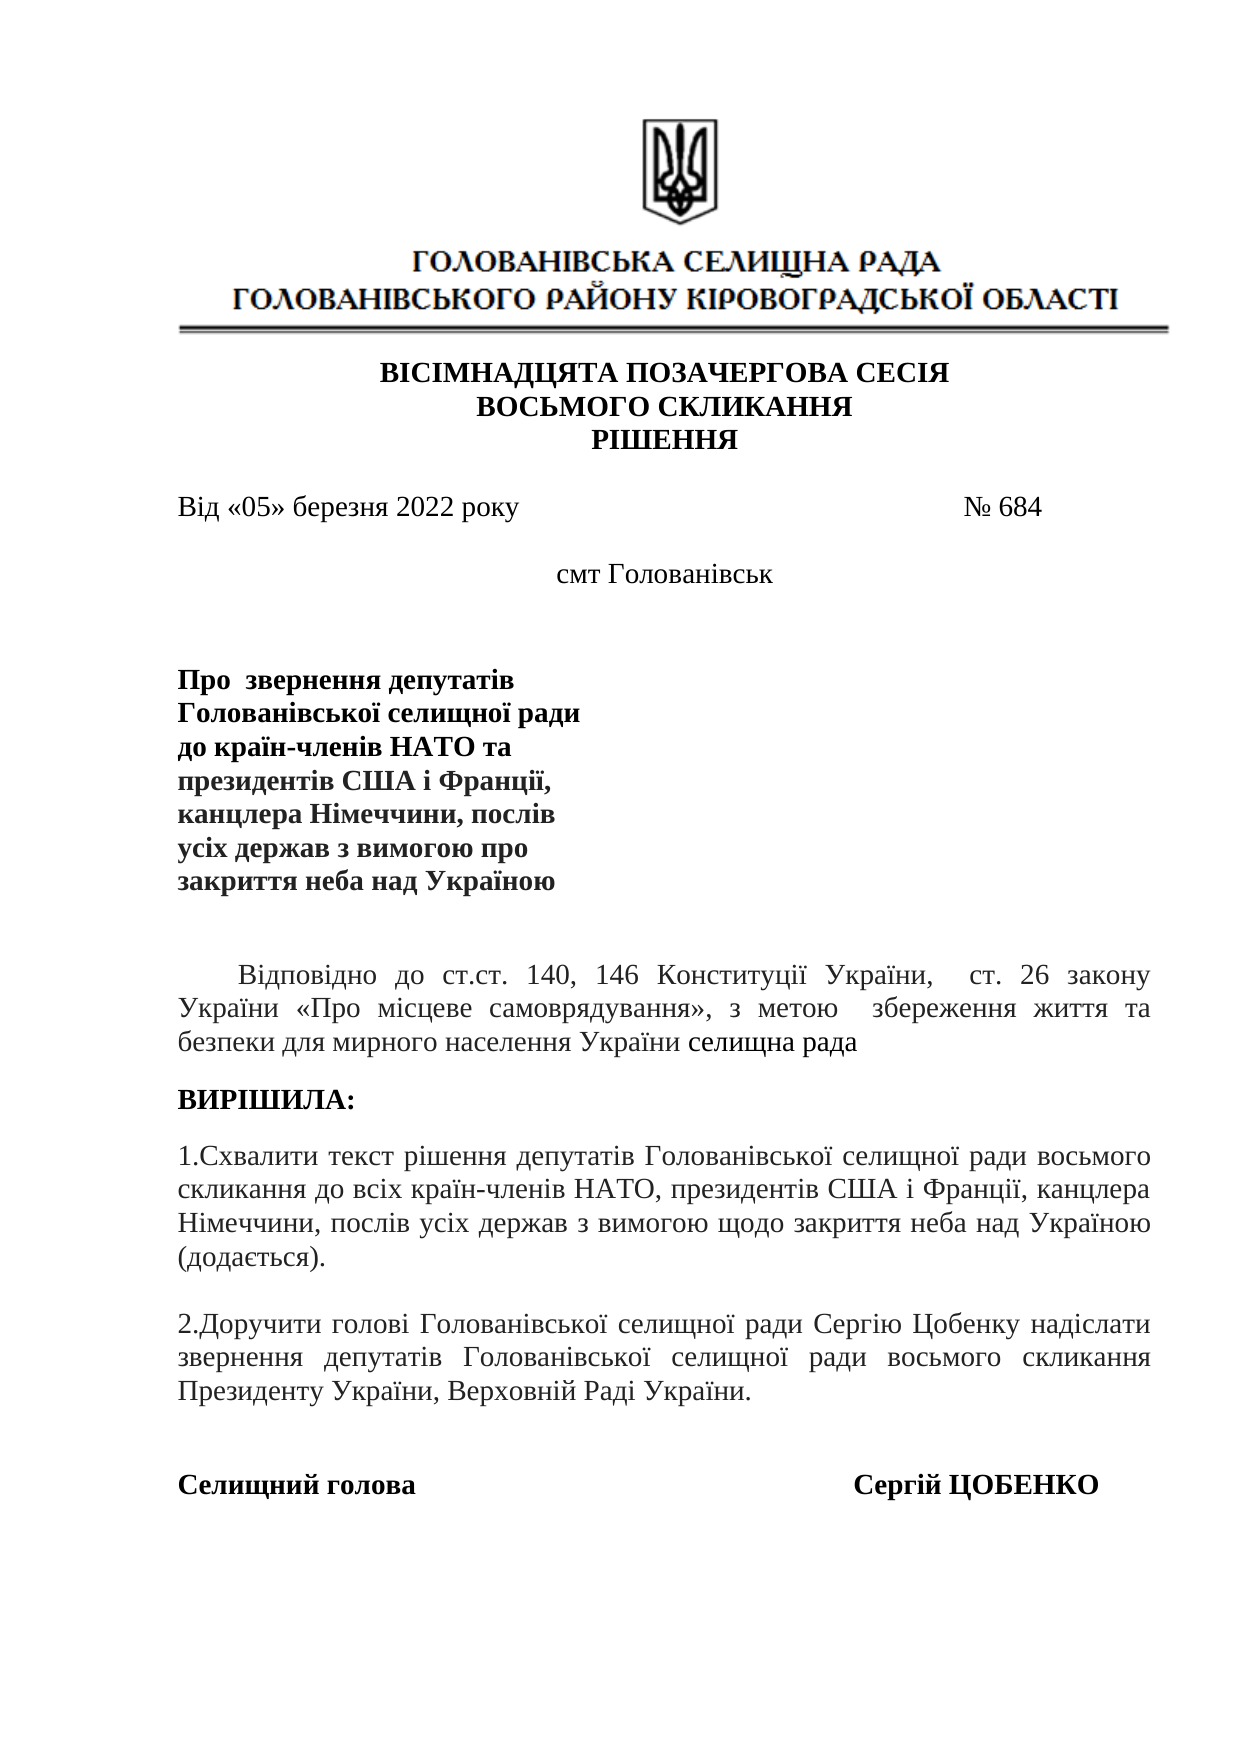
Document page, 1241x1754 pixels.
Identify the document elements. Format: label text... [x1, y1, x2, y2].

table_header ВІСІМНАДЦЯТА ПОЗАЧЕРГОВА СЕСІЯ [177, 355, 1152, 389]
text 2.Доручити голові Голованівської селищної ради Сергію Цобенку надіслати звернення депутатів Голованівської селищної ради восьмого скликання Президенту України, Верховній Раді України. [177, 1306, 1152, 1406]
text РІШЕННЯ [177, 422, 1152, 456]
text смт Голованівськ [177, 556, 1152, 590]
text Відповідно до ст.ст. 140, 146 Конституції України, ст. 26 закону України «Про місцеве самоврядування», з метою збереження життя та безпеки для мирного населення України селищна рада [177, 957, 1152, 1058]
table_cell ВОСЬМОГО СКЛИКАННЯ [177, 389, 1152, 422]
text 1.Схвалити текст рішення депутатів Голованівської селищної ради восьмого скликання до всіх країн-членів НАТО, президентів США і Франції, канцлера Німеччини, послів усіх держав з вимогою щодо закриття неба над Україною (додається). [177, 1138, 1152, 1272]
text Про звернення депутатів Голованівської селищної ради до країн-членів НАТО та президентів США і Франції, канцлера Німеччини, послів усіх держав з вимогою про закриття неба над Україною [177, 662, 608, 897]
text Від «05» березня 2022 року № 684 [177, 489, 1152, 523]
picture [177, 118, 1171, 344]
text Селищний голова Сергій ЦОБЕНКО [177, 1468, 1152, 1502]
text ВИРІШИЛА: [177, 1085, 741, 1116]
